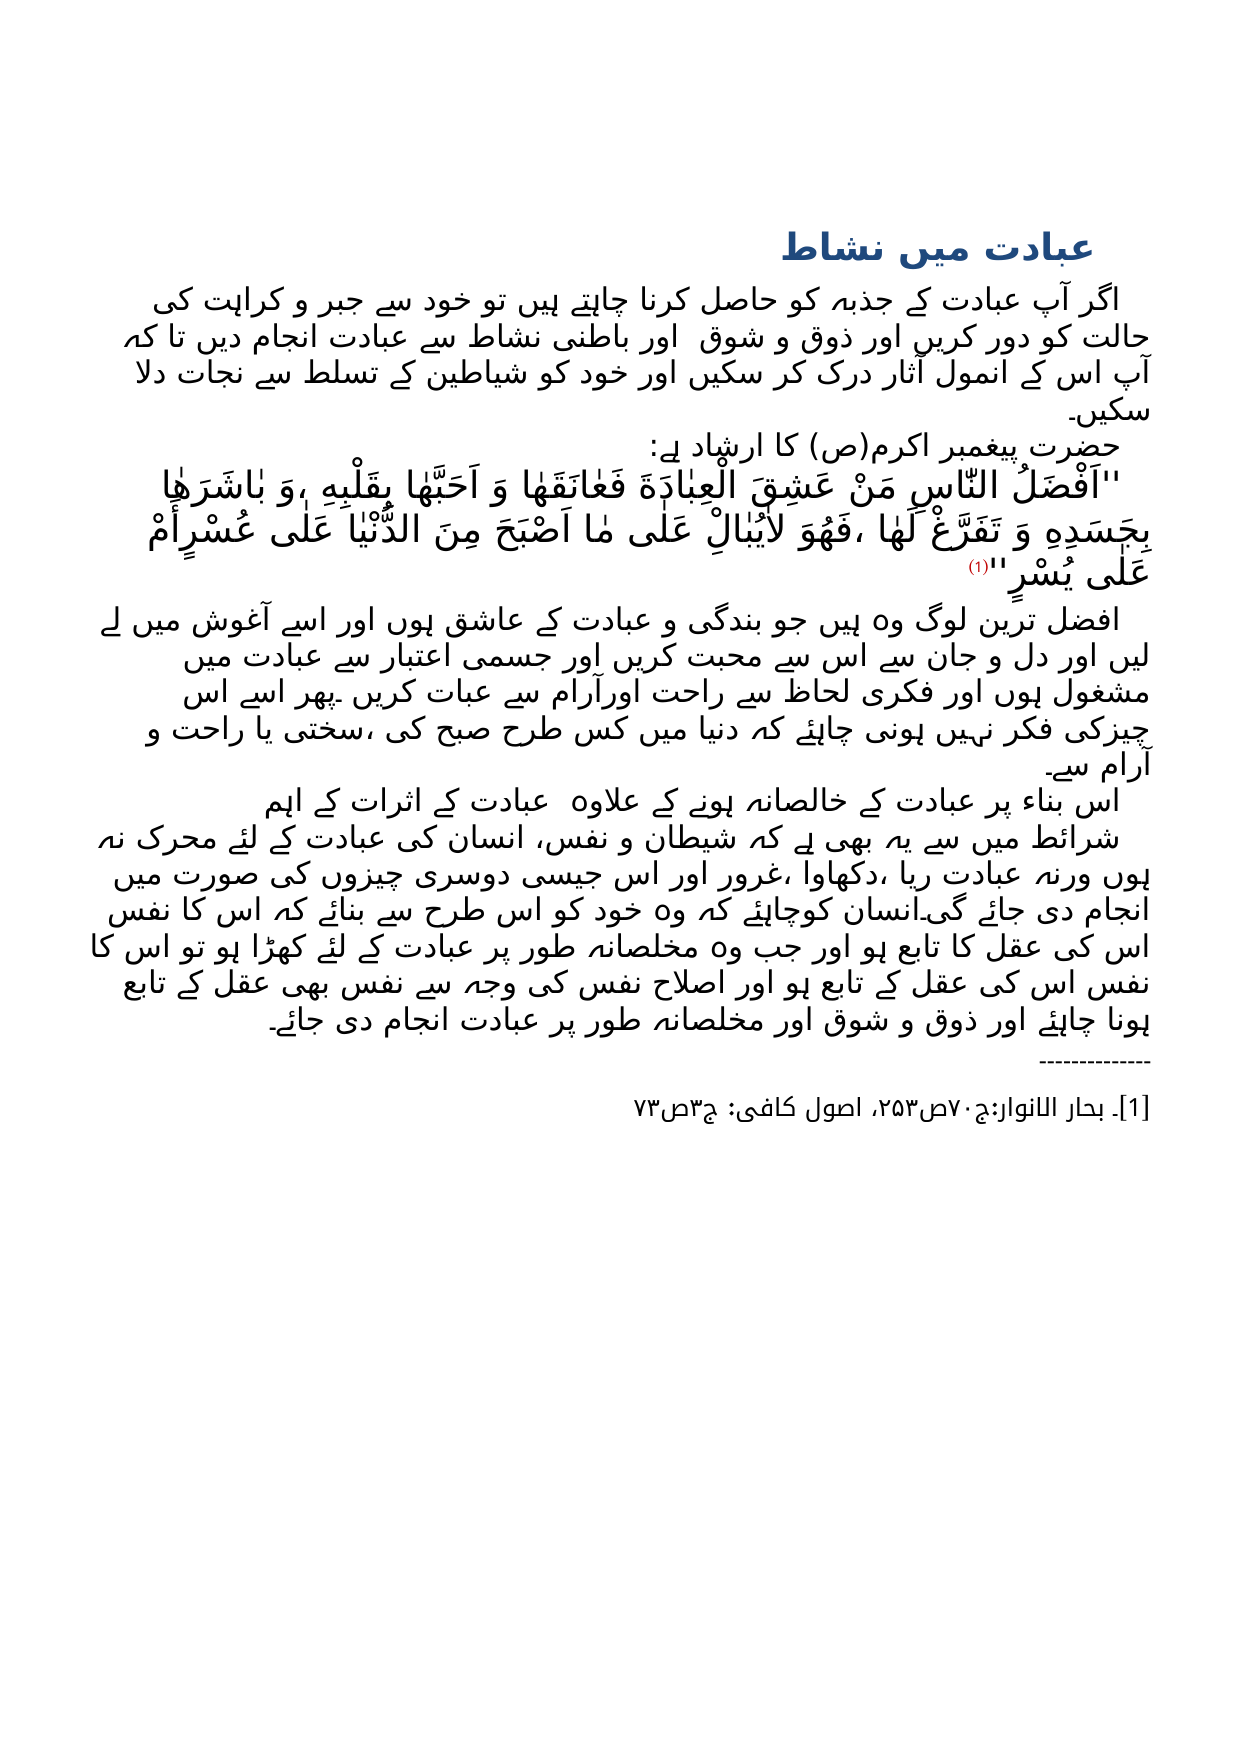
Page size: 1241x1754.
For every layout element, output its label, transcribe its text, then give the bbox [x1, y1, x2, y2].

text [1]۔ بحار الانوار:ج۷۰ص۲۵۳، اصول کافی: ج۳ص۷۳ [89, 1084, 1152, 1132]
text حضرت پیغمبر اکرم(ص) کا ارشاد ہے: [89, 427, 1152, 463]
text اس بناء پر عبادت کے خالصانہ ہونے کے علاوہ عبادت کے اثرات کے اہم [89, 783, 1152, 819]
text افضل ترین لوگ وہ ہیں جو بندگی و عبادت کے عاشق ہوں اور اسے آغوش میں لے لیں اور دل و جان سے اس سے محبت کریں اور جسمی اعتبار سے عبادت میں مشغول ہوں اور فکری لحاظ سے راحت اورآرام سے عبات کریں ۔پھر اسے اس چیزکی فکر نہیں ہونی چاہئے کہ دنیا میں کس طرح صبح کی ،سختی یا راحت و آرام سے۔ [89, 601, 1152, 783]
text شرائط میں سے یہ بھی ہے کہ شیطان و نفس، انسان کی عبادت کے لئے محرک نہ ہوں ورنہ عبادت ریا ،دکھاوا ،غرور اور اس جیسی دوسری چیزوں کی صورت میں انجام دی جائے گی۔انسان کوچاہئے کہ وہ خود کو اس طرح سے بنائے کہ اس کا نفس اس کی عقل کا تابع ہو اور جب وہ مخلصانہ طور پر عبادت کے لئے کھڑا ہو تو اس کا نفس اس کی عقل کے تابع ہو اور اصلاح نفس کی وجہ سے نفس بھی عقل کے تابع ہونا چاہئے اور ذوق و شوق اور مخلصانہ طور پر عبادت انجام دی جائے۔ [89, 819, 1152, 1037]
subtitle عبادت میں نشاط [89, 226, 1152, 269]
text اگر آپ عبادت کے جذبہ کو حاصل کرنا چاہتے ہیں تو خود سے جبر و کراہت کی حالت کو دور کریں اور ذوق و شوق اور باطنی نشاط سے عبادت انجام دیں تا کہ آپ اس کے انمول آثار درک کر سکیں اور خود کو شیاطین کے تسلط سے نجات دلا سکیں۔ [89, 282, 1152, 427]
text ''اَفْضَلُ النّٰاسِ مَنْ عَشِقَ الْعِبٰادَةَ فَعٰانَقَهٰا وَ اَحَبَّهٰا بِقَلْبِهِ ،وَ بٰاشَرَهٰا بِجَسَدِهِ وَ تَفَرَّغْ لَهٰا ،فَهُوَ لاٰیُبٰالِْ عَلٰی مٰا اَصْبَحَ مِنَ الدُّنْیٰا عَلٰی عُسْرٍأَمْ عَلٰی یُسْرٍ''(1) [89, 463, 1152, 601]
text -------------- [89, 1037, 1152, 1084]
